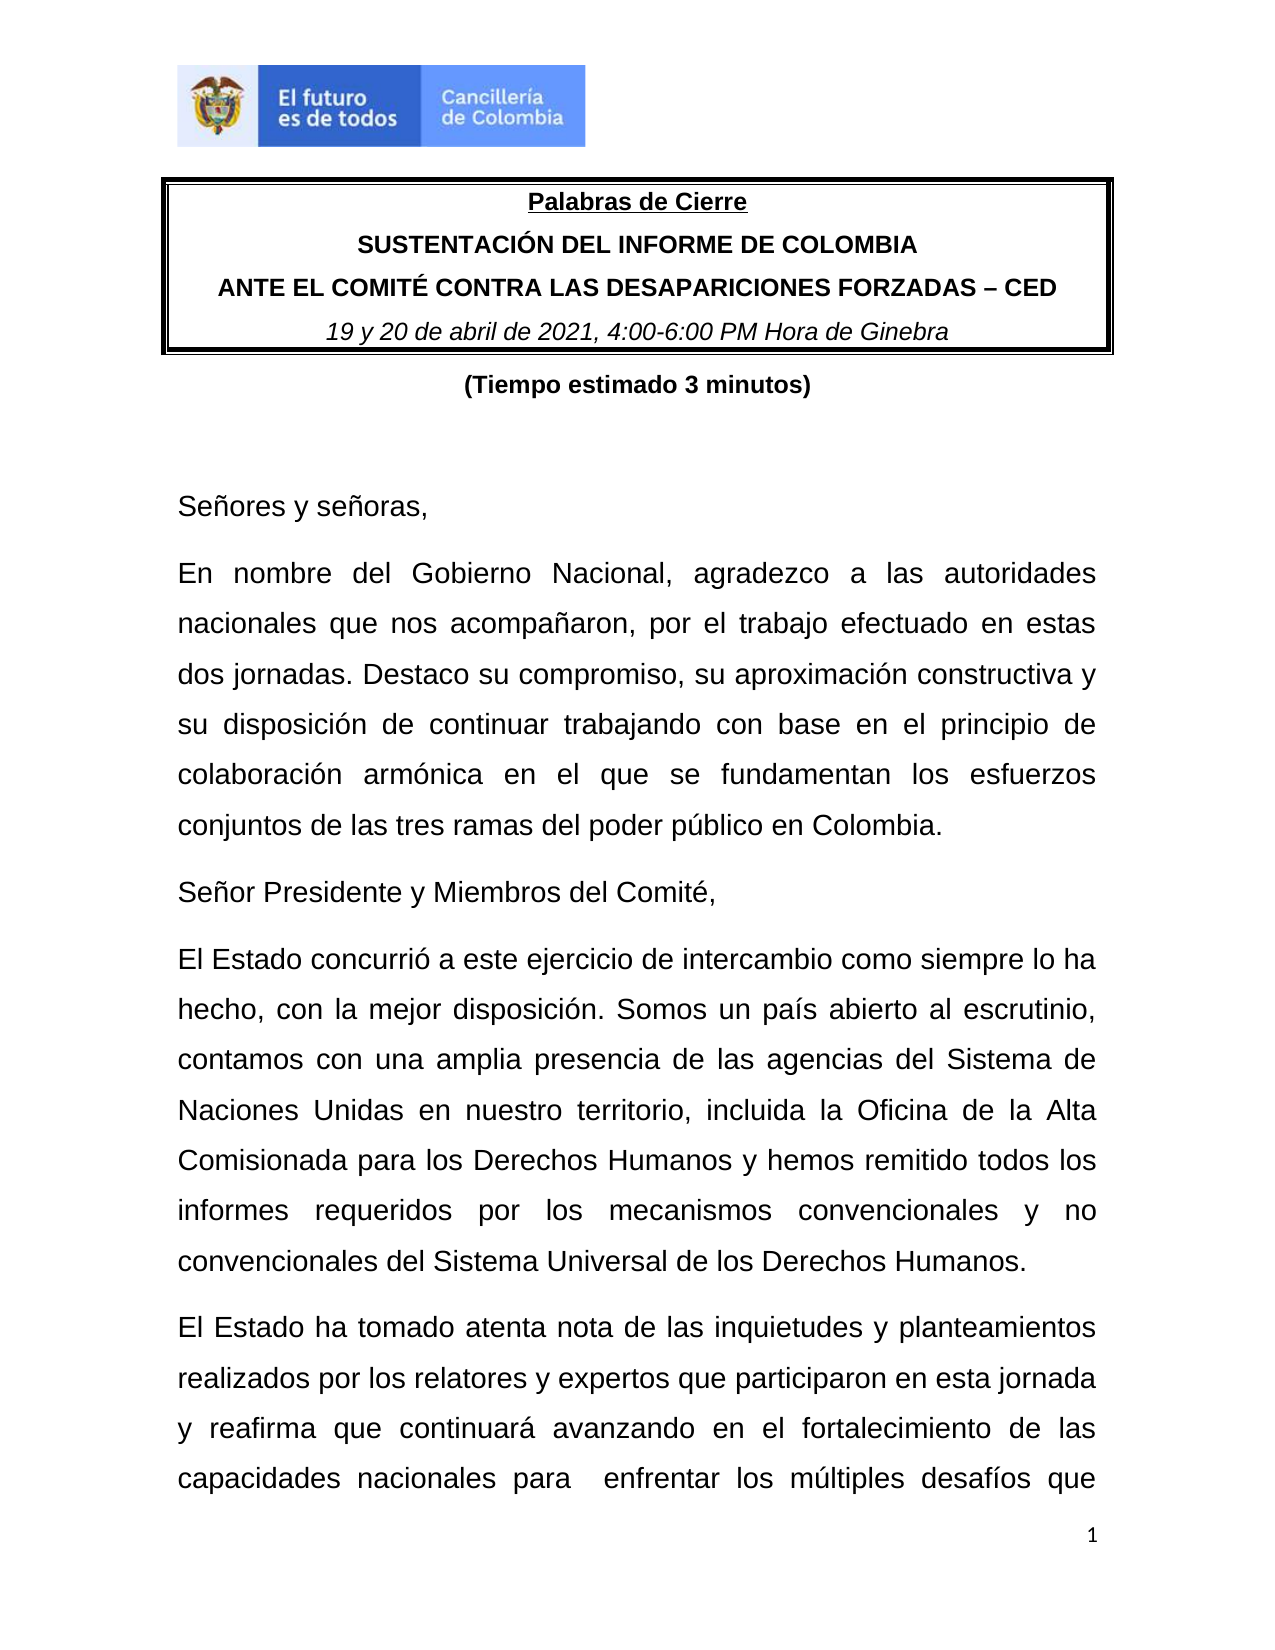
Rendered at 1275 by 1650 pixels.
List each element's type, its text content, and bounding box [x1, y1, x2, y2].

text Señores y señoras, [177, 489, 1098, 523]
text En nombre del Gobierno Nacional, agradezco a las autoridades nacionales que nos acompañaron, por el trabajo efectuado en estas dos jornadas. Destaco su compromiso, su aproximación constructiva y su disposición de continuar trabajando con base en el principio de colaboración armónica en el que se fundamentan los esfuerzos conjuntos de las tres ramas del poder público en Colombia. [177, 556, 1098, 841]
picture [177, 65, 586, 147]
text 19 y 20 de abril de 2021, 4:00-6:00 PM Hora de Ginebra [169, 307, 1106, 347]
text ANTE EL COMITÉ CONTRA LAS DESAPARICIONES FORZADAS – CED [169, 263, 1106, 302]
text (Tiempo estimado 3 minutos) [177, 369, 1098, 398]
text Palabras de Cierre [169, 185, 1106, 216]
text Señor Presidente y Miembros del Comité, [177, 875, 1098, 908]
text El Estado concurrió a este ejercicio de intercambio como siempre lo ha hecho, con la mejor disposición. Somos un país abierto al escrutinio, contamos con una amplia presencia de las agencias del Sistema de Naciones Unidas en nuestro territorio, incluida la Oficina de la Alta Comisionada para los Derechos Humanos y hemos remitido todos los informes requeridos por los mecanismos convencionales y no convencionales del Sistema Universal de los Derechos Humanos. [177, 942, 1098, 1277]
text SUSTENTACIÓN DEL INFORME DE COLOMBIA [169, 220, 1106, 259]
